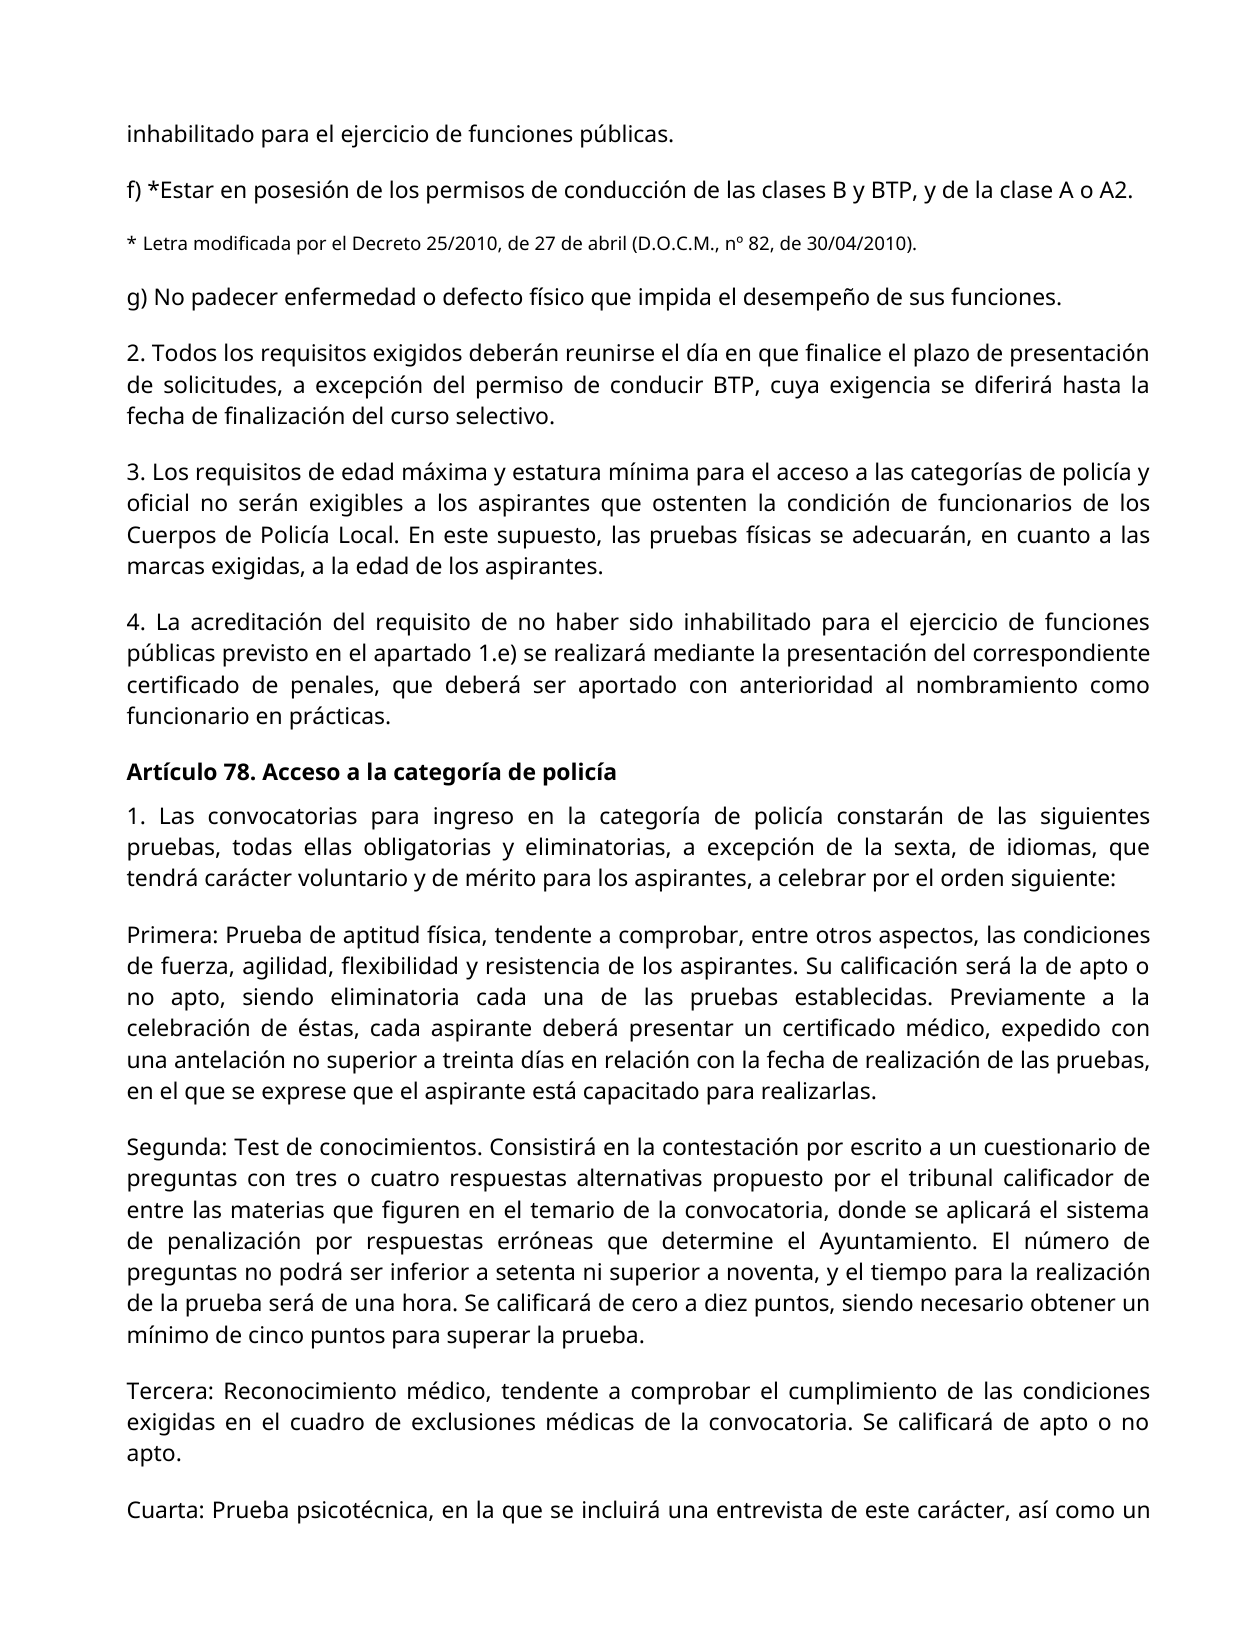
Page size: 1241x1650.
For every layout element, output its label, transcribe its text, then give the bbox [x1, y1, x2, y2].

text Artículo 78. Acceso a la categoría de policía [126, 756, 1152, 787]
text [126, 1493, 1152, 1525]
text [126, 118, 1152, 149]
text * Letra modificada por el Decreto 25/2010, de 27 de abril (D.O.C.M., nº 82, de 30/04/2010). [126, 231, 1152, 256]
text 1. Las convocatorias para ingreso en la categoría de policía constarán de las siguientes pruebas, todas ellas obligatorias y eliminatorias, a excepción de la sexta, de idiomas, que tendrá carácter voluntario y de mérito para los aspirantes, a celebrar por el orden siguiente: [126, 800, 1152, 893]
text Tercera: Reconocimiento médico, tendente a comprobar el cumplimiento de las condiciones exigidas en el cuadro de exclusiones médicas de la convocatoria. Se calificará de apto o no apto. [126, 1375, 1152, 1468]
text f) *Estar en posesión de los permisos de conducción de las clases B y BTP, y de la clase A o A2. [126, 174, 1152, 206]
text g) No padecer enfermedad o defecto físico que impida el desempeño de sus funciones. [126, 281, 1152, 312]
text Primera: Prueba de aptitud física, tendente a comprobar, entre otros aspectos, las condiciones de fuerza, agilidad, flexibilidad y resistencia de los aspirantes. Su calificación será la de apto o no apto, siendo eliminatoria cada una de las pruebas establecidas. Previamente a la celebración de éstas, cada aspirante deberá presentar un certificado médico, expedido con una antelación no superior a treinta días en relación con la fecha de realización de las pruebas, en el que se exprese que el aspirante está capacitado para realizarlas. [126, 918, 1152, 1106]
text 2. Todos los requisitos exigidos deberán reunirse el día en que finalice el plazo de presentación de solicitudes, a excepción del permiso de conducir BTP, cuya exigencia se diferirá hasta la fecha de finalización del curso selectivo. [126, 337, 1152, 431]
text 3. Los requisitos de edad máxima y estatura mínima para el acceso a las categorías de policía y oficial no serán exigibles a los aspirantes que ostenten la condición de funcionarios de los Cuerpos de Policía Local. En este supuesto, las pruebas físicas se adecuarán, en cuanto a las marcas exigidas, a la edad de los aspirantes. [126, 456, 1152, 581]
text Segunda: Test de conocimientos. Consistirá en la contestación por escrito a un cuestionario de preguntas con tres o cuatro respuestas alternativas propuesto por el tribunal calificador de entre las materias que figuren en el temario de la convocatoria, donde se aplicará el sistema de penalización por respuestas erróneas que determine el Ayuntamiento. El número de preguntas no podrá ser inferior a setenta ni superior a noventa, y el tiempo para la realización de la prueba será de una hora. Se calificará de cero a diez puntos, siendo necesario obtener un mínimo de cinco puntos para superar la prueba. [126, 1131, 1152, 1350]
text 4. La acreditación del requisito de no haber sido inhabilitado para el ejercicio de funciones públicas previsto en el apartado 1.e) se realizará mediante la presentación del correspondiente certificado de penales, que deberá ser aportado con anterioridad al nombramiento como funcionario en prácticas. [126, 606, 1152, 731]
